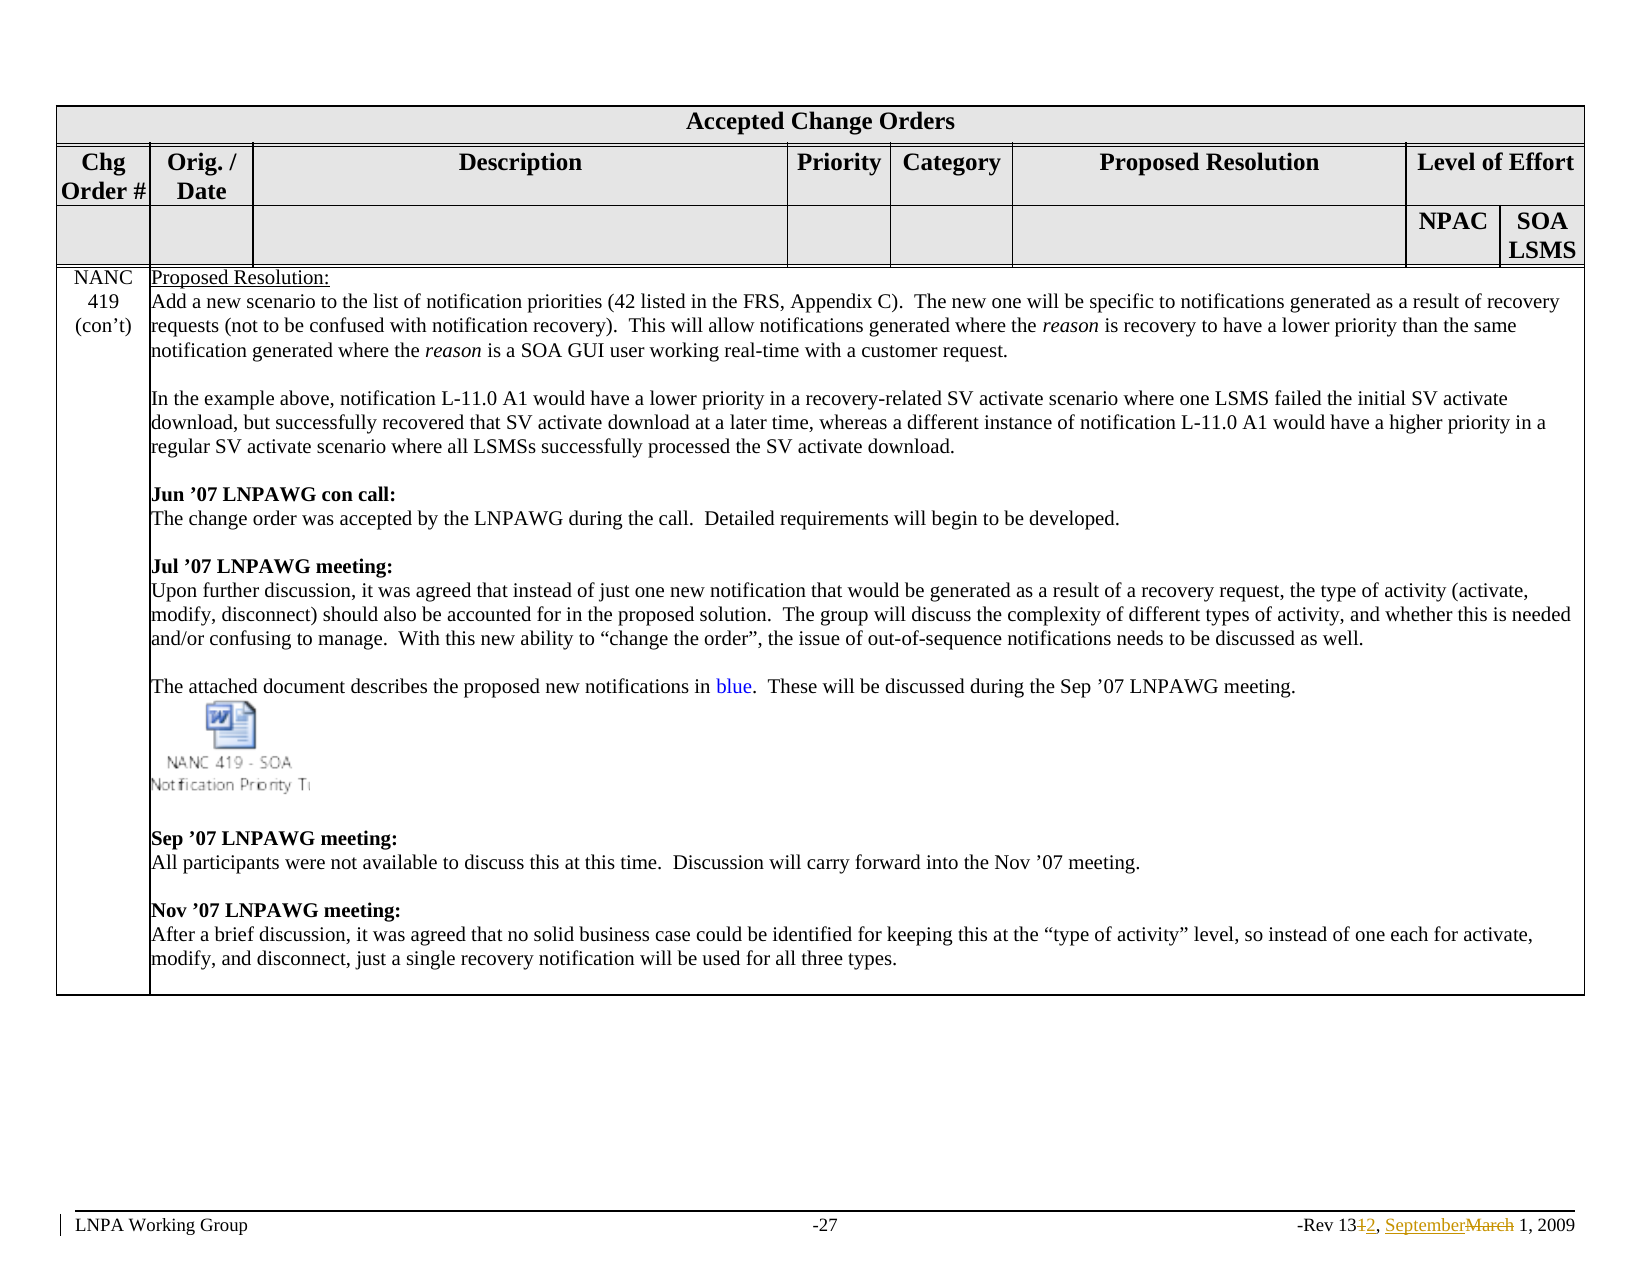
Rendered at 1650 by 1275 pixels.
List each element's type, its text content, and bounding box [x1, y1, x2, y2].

table_cell SOA LSMS [1501, 206, 1584, 264]
table_header Accepted Change Orders [57, 107, 1584, 142]
table_cell [151, 206, 252, 264]
table_cell [254, 206, 787, 264]
table_cell Level of Effort [1407, 147, 1584, 205]
table_cell [891, 206, 1012, 264]
table_cell Category [891, 147, 1012, 205]
table_cell [788, 206, 890, 264]
table_cell Proposed Resolution [1013, 147, 1405, 205]
table_cell NANC 419 (con’t) [57, 268, 149, 994]
table_cell Orig. / Date [151, 147, 252, 205]
table_cell Description [254, 147, 787, 205]
table_cell NPAC [1407, 206, 1499, 264]
table_cell [1013, 206, 1405, 264]
table_cell Chg Order # [57, 147, 149, 205]
table_cell [57, 206, 149, 264]
table_cell Proposed Resolution: Add a new scenario to the list of notification priorities (42 listed in the FRS, Appendix C). The new one will be specific to notifications generated as a result of recovery requests (not to be confused with notification recovery). This will allow notifications generated where the reason is recovery to have a lower priority than the same notification generated where the reason is a SOA GUI user working real-time with a customer request. In the example above, notification L-11.0 A1 would have a lower priority in a recovery-related SV activate scenario where one LSMS failed the initial SV activate download, but successfully recovered that SV activate download at a later time, whereas a different instance of notification L-11.0 A1 would have a higher priority in a regular SV activate scenario where all LSMSs successfully processed the SV activate download. Jun ’07 LNPAWG con call: The change order was accepted by the LNPAWG during the call. Detailed requirements will begin to be developed. Jul ’07 LNPAWG meeting: Upon further discussion, it was agreed that instead of just one new notification that would be generated as a result of a recovery request, the type of activity (activate, modify, disconnect) should also be accounted for in the proposed solution. The group will discuss the complexity of different types of activity, and whether this is needed and/or confusing to manage. With this new ability to “change the order”, the issue of out-of-sequence notifications needs to be discussed as well. The attached document describes the proposed new notifications in blue. These will be discussed during the Sep ’07 LNPAWG meeting. Sep ’07 LNPAWG meeting: All participants were not available to discuss this at this time. Discussion will carry forward into the Nov ’07 meeting. Nov ’07 LNPAWG meeting: After a brief discussion, it was agreed that no solid business case could be identified for keeping this at the “type of activity” level, so instead of one each for activate, modify, and disconnect, just a single recovery notification will be used for all three types. [151, 268, 1584, 994]
table_cell Priority [788, 147, 890, 205]
